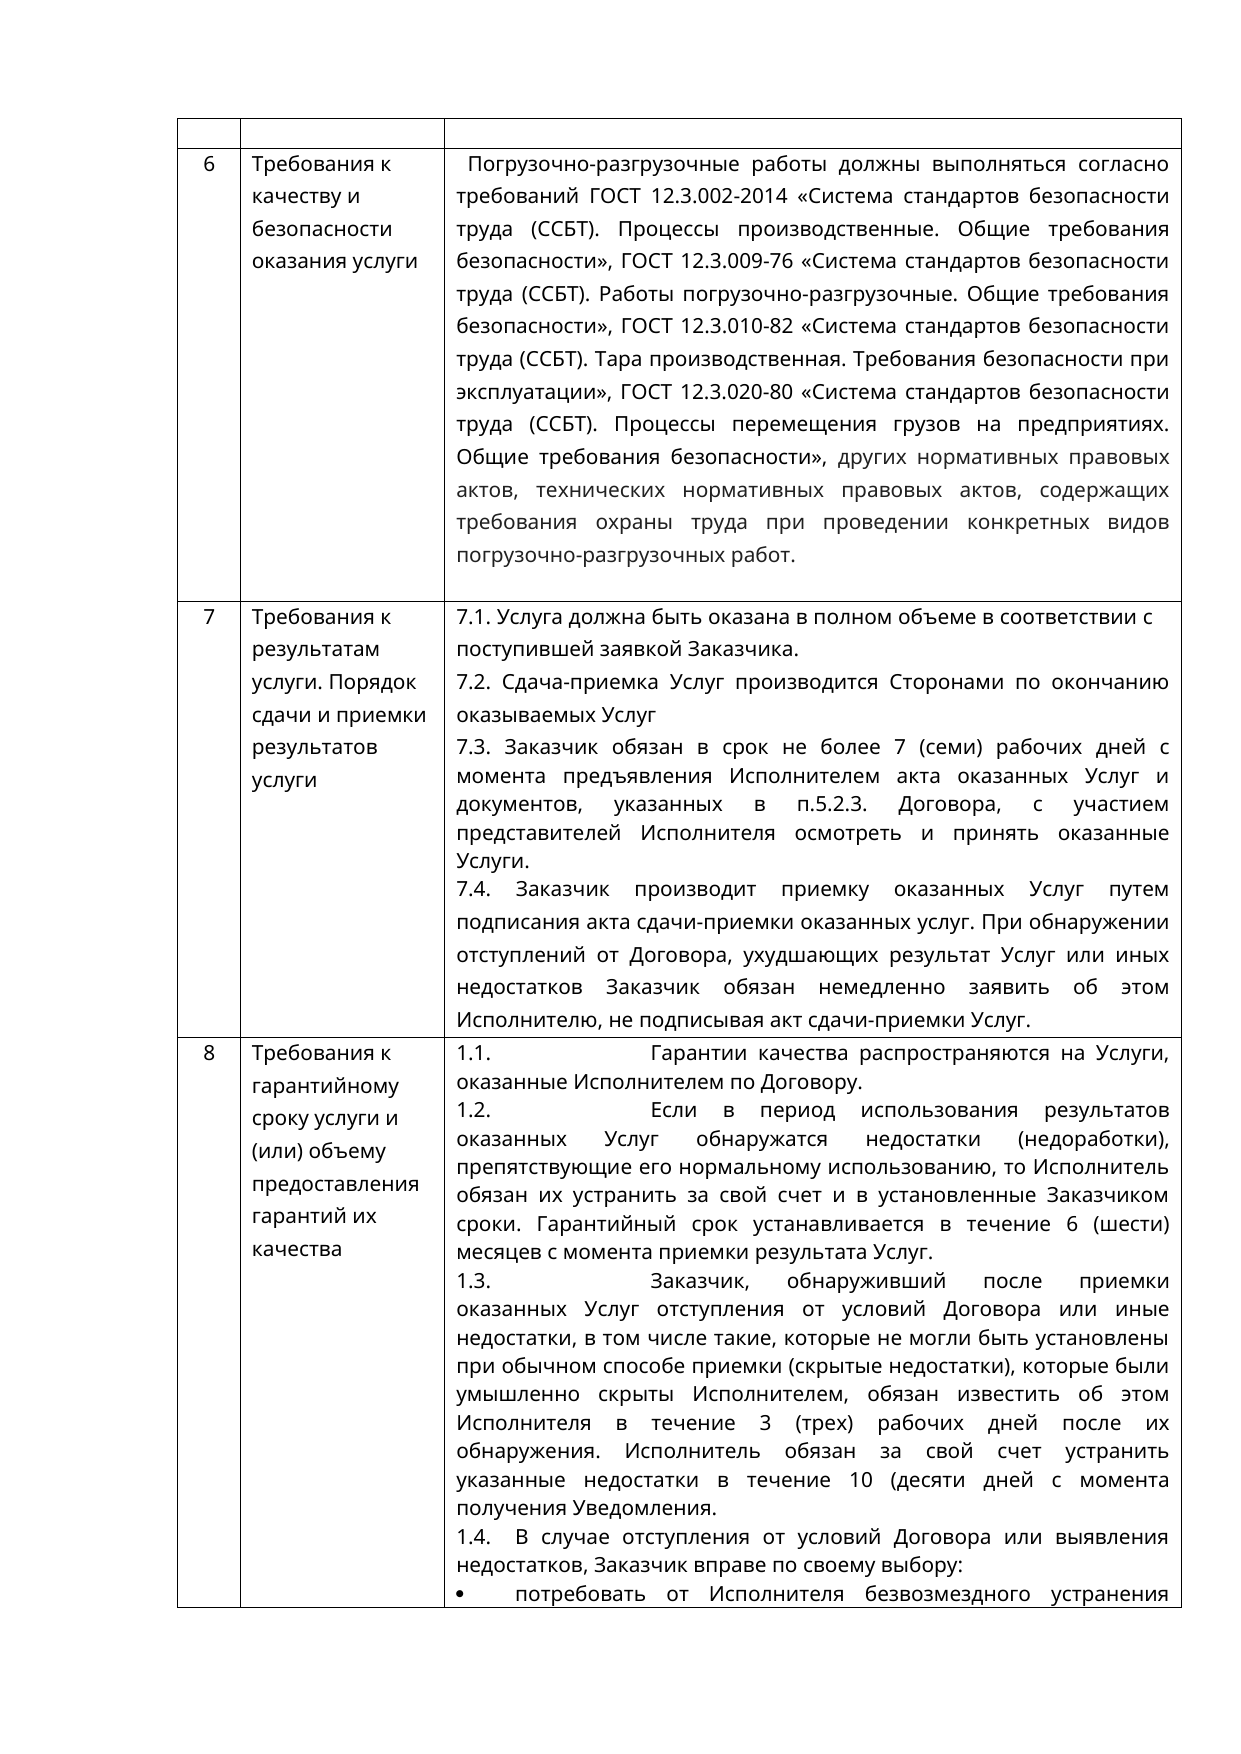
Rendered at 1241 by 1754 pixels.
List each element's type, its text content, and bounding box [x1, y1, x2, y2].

table_cell 7 [178, 602, 240, 1037]
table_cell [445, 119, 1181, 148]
table_cell Погрузочно-разгрузочные работы должны выполняться согласно требований ГОСТ 12.3.002-2014 «Система стандартов безопасности труда (ССБТ). Процессы производственные. Общие требования безопасности», ГОСТ 12.3.009-76 «Система стандартов безопасности труда (ССБТ). Работы погрузочно-разгрузочные. Общие требования безопасности», ГОСТ 12.3.010-82 «Система стандартов безопасности труда (ССБТ). Тара производственная. Требования безопасности при эксплуатации», ГОСТ 12.3.020-80 «Система стандартов безопасности труда (ССБТ). Процессы перемещения грузов на предприятиях. Общие требования безопасности», других нормативных правовых актов, технических нормативных правовых актов, содержащих требования охраны труда при проведении конкретных видов погрузочно-разгрузочных работ. [445, 149, 1181, 601]
table_cell Требования к качеству и безопасности оказания услуги [241, 149, 444, 601]
table_cell 5 [178, 119, 240, 148]
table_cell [241, 119, 444, 148]
table_cell 7.1. Услуга должна быть оказана в полном объеме в соответствии с поступившей заявкой Заказчика. 7.2. Сдача-приемка Услуг производится Сторонами по окончанию оказываемых Услуг 7.3. Заказчик обязан в срок не более 7 (семи) рабочих дней с момента предъявления Исполнителем акта оказанных Услуг и документов, указанных в п.5.2.3. Договора, с участием представителей Исполнителя осмотреть и принять оказанные Услуги. 7.4. Заказчик производит приемку оказанных Услуг путем подписания акта сдачи-приемки оказанных услуг. При обнаружении отступлений от Договора, ухудшающих результат Услуг или иных недостатков Заказчик обязан немедленно заявить об этом Исполнителю, не подписывая акт сдачи-приемки Услуг. [445, 602, 1181, 1037]
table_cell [445, 1038, 1181, 1607]
table_cell 8 [178, 1038, 240, 1607]
table_cell Требования к результатам услуги. Порядок сдачи и приемки результатов услуги [241, 602, 444, 1037]
table_cell 6 [178, 149, 240, 601]
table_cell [241, 1038, 444, 1607]
